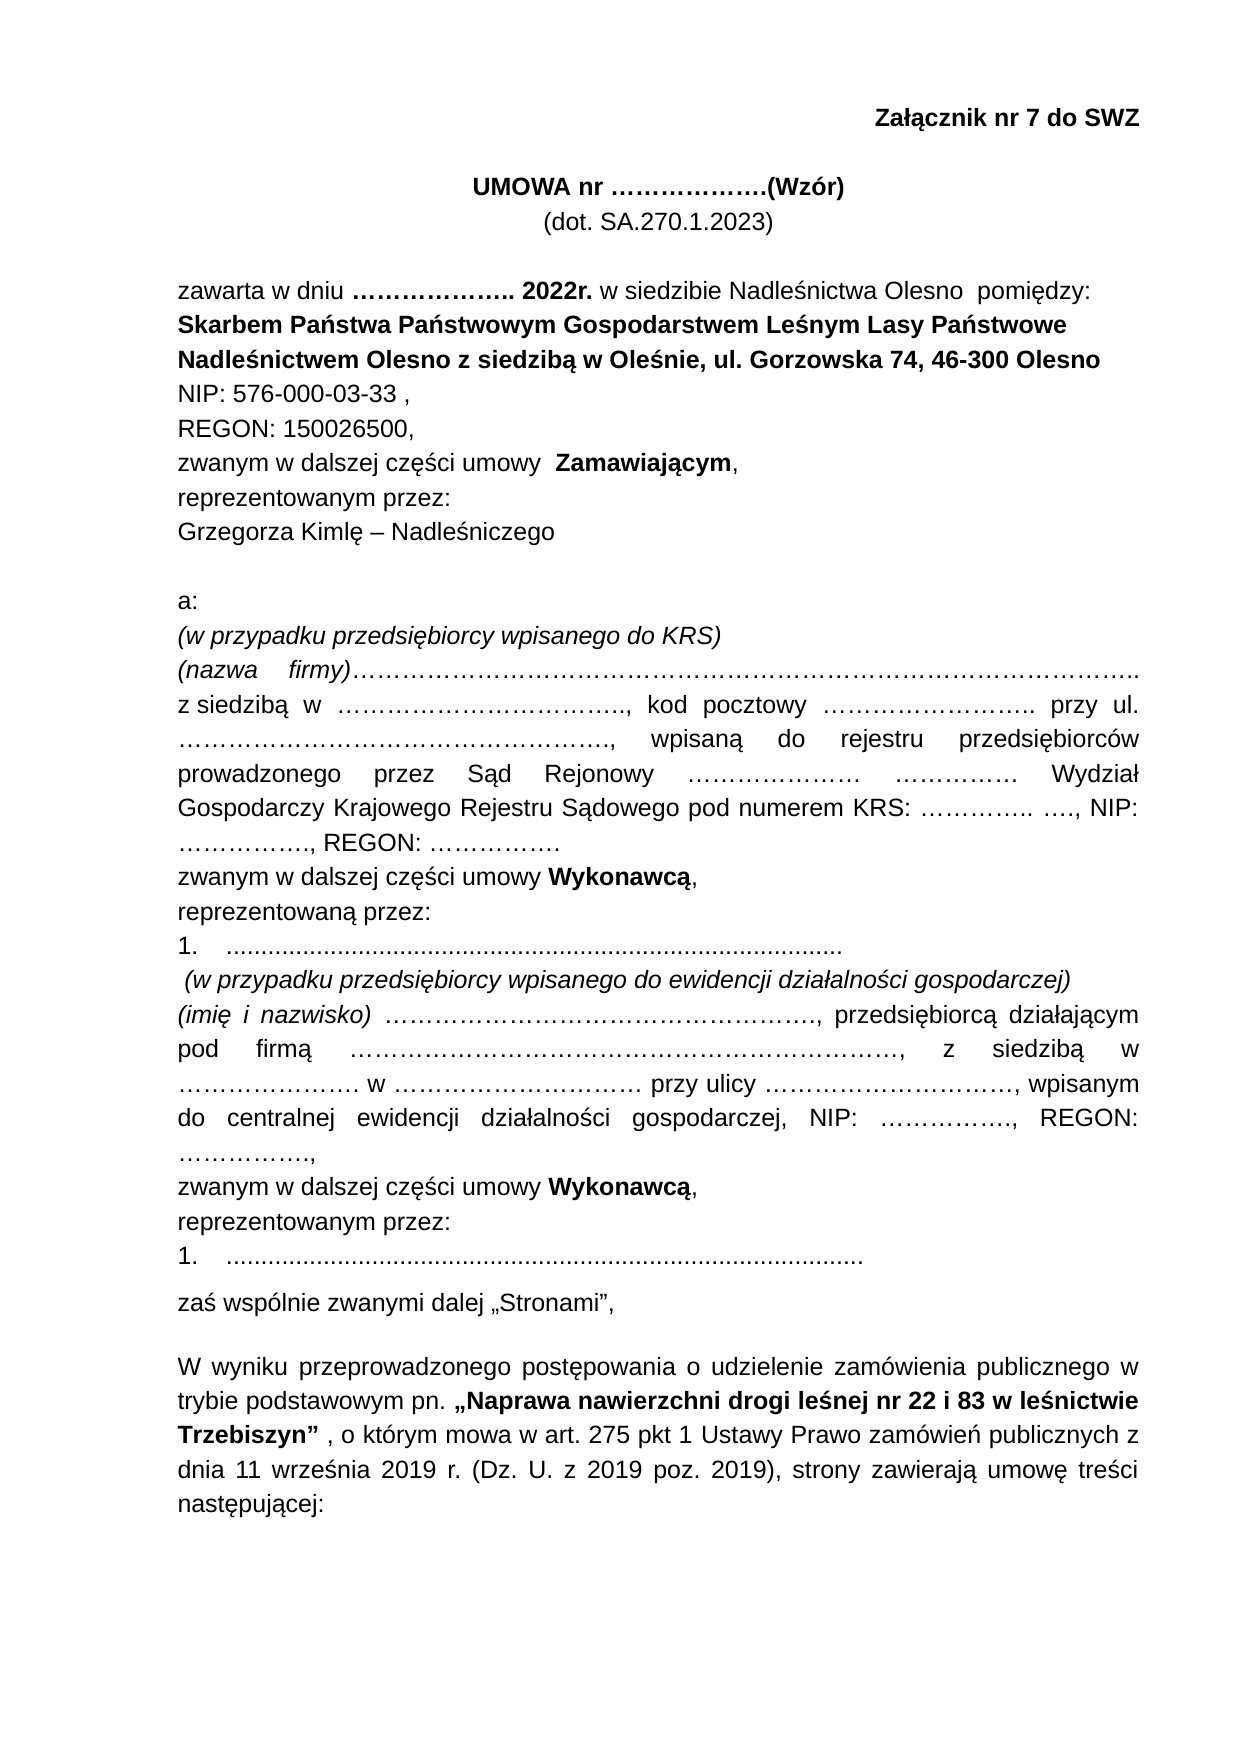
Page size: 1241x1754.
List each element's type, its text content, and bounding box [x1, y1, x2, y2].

text UMOWA nr ……………….(Wzór) [177, 172, 1140, 201]
text 1. ......................................................................................... [177, 931, 1140, 960]
text reprezentowanym przez: [177, 483, 1140, 511]
text zawarta w dniu ……………….. 2022r. w siedzibie Nadleśnictwa Olesno pomiędzy: [177, 276, 1140, 304]
text W wyniku przeprowadzonego postępowania o udzielenie zamówienia publicznego w trybie podstawowym pn. „Naprawa nawierzchni drogi leśnej nr 22 i 83 w leśnictwie Trzebiszyn” , o którym mowa w art. 275 pkt 1 Ustawy Prawo zamówień publicznych z dnia 11 września 2019 r. (Dz. U. z 2019 poz. 2019), strony zawierają umowę treści następującej: [177, 1351, 1140, 1518]
text zwanym w dalszej części umowy Wykonawcą, [177, 1172, 1140, 1201]
text reprezentowanym przez: [177, 1207, 1140, 1236]
text zwanym w dalszej części umowy Zamawiającym, [177, 448, 1140, 477]
text 1. ............................................................................................ [177, 1241, 1140, 1270]
text (w przypadku przedsiębiorcy wpisanego do ewidencji działalności gospodarczej) [177, 965, 1140, 994]
text reprezentowaną przez: [177, 896, 1140, 925]
text (imię i nazwisko) ……………………………………………., przedsiębiorcą działającym pod firmą …………………………………………………………, z siedzibą w …………………. w ………………………… przy ulicy …………………………, wpisanym do centralnej ewidencji działalności gospodarczej, NIP: ……………., REGON: ……………., [177, 1000, 1140, 1167]
text zwanym w dalszej części umowy Wykonawcą, [177, 862, 1140, 891]
text zaś wspólnie zwanymi dalej „Stronami”, [177, 1288, 1140, 1317]
text a: [177, 586, 1140, 615]
text Załącznik nr 7 do SWZ [177, 103, 1140, 132]
text (dot. SA.270.1.2023) [177, 207, 1140, 236]
text REGON: 150026500, [177, 414, 1140, 442]
text Skarbem Państwa Państwowym Gospodarstwem Leśnym Lasy Państwowe Nadleśnictwem Olesno z siedzibą w Oleśnie, ul. Gorzowska 74, 46-300 Olesno [177, 310, 1140, 373]
text (nazwa firmy)………………………………………………………………………………….. z siedzibą w …………………………….., kod pocztowy …………………….. przy ul. ……………………………………………., wpisaną do rejestru przedsiębiorców prowadzonego przez Sąd Rejonowy ………………… …………… Wydział Gospodarczy Krajowego Rejestru Sądowego pod numerem KRS: ………….. …., NIP: ……………., REGON: ……………. [177, 655, 1140, 856]
text Grzegorza Kimlę – Nadleśniczego [177, 517, 1140, 546]
text NIP: 576-000-03-33 , [177, 379, 1140, 408]
text (w przypadku przedsiębiorcy wpisanego do KRS) [177, 621, 1140, 649]
